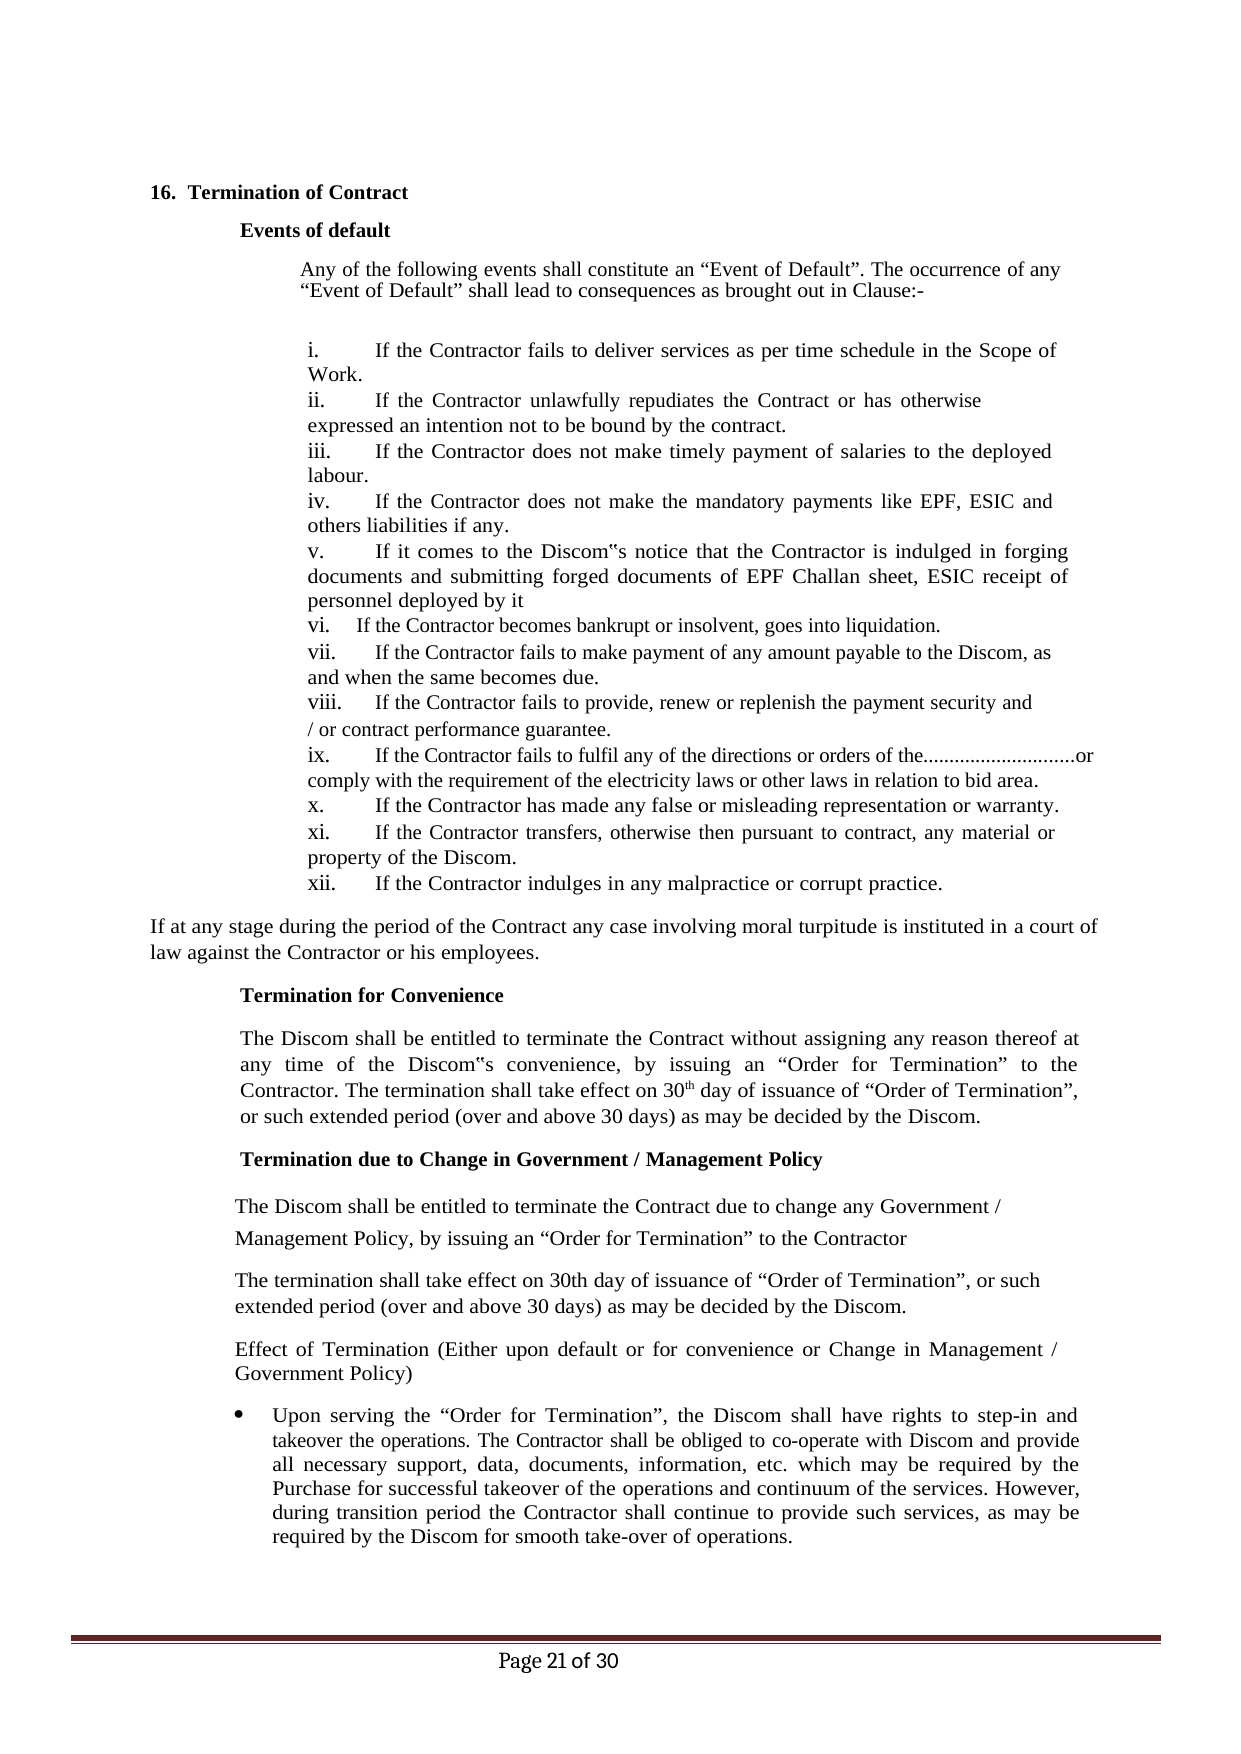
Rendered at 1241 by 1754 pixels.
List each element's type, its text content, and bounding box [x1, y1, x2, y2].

list Events of default [187, 217, 1161, 242]
list Upon serving the “Order for Termination”, the Discom shall have rights to step-in and takeover the operations. The Contractor shall be obliged to co-operate with Discom and provide all necessary support, data, documents, information, etc. which may be required by the Purchase for successful takeover of the operations and continuum of the services. However, during transition period the Contractor shall continue to provide such services, as may be required by the Discom for smooth take-over of operations. [234, 1403, 1080, 1548]
subtitle Termination of Contract [150, 180, 1161, 204]
text The Discom shall be entitled to terminate the Contract without assigning any reason thereof at any time of the Discom‟s convenience, by issuing an “Order for Termination” to the Contractor. The termination shall take effect on 30th day of issuance of “Order of Termination”, or such extended period (over and above 30 days) as may be decided by the Discom. [240, 1026, 1079, 1128]
list If the Contractor does not make the mandatory payments like EPF, ESIC and others liabilities if any. [307, 487, 1052, 537]
subtitle Termination for Convenience [187, 983, 1161, 1007]
list If the Contractor does not make timely payment of salaries to the deployed labour. [307, 437, 1052, 487]
subtitle Termination due to Change in Government / Management Policy [187, 1147, 1161, 1171]
list Effect of Termination (Either upon default or for convenience or Change in Management / Government Policy) [187, 1337, 1058, 1385]
text Any of the following events shall constitute an “Event of Default”. The occurrence of any “Event of Default” shall lead to consequences as brought out in Clause:- [300, 260, 1064, 302]
list If the Contractor has made any false or misleading representation or warranty. [307, 792, 1161, 818]
list If the Contractor fails to fulfil any of the directions or orders of the or [307, 741, 1161, 768]
list If it comes to the Discom‟s notice that the Contractor is indulged in forging documents and submitting forged documents of EPF Challan sheet, ESIC receipt of personnel deployed by it [307, 537, 1068, 612]
list If the Contractor becomes bankrupt or insolvent, goes into liquidation. [307, 612, 1161, 638]
list If the Contractor indulges in any malpractice or corrupt practice. [307, 869, 1161, 895]
list If the Contractor fails to make payment of any amount payable to the Discom, as and when the same becomes due. [307, 638, 1053, 689]
list If the Contractor transfers, otherwise then pursuant to contract, any material or property of the Discom. [307, 818, 1055, 869]
text comply with the requirement of the electricity laws or other laws in relation to bid area. [307, 768, 1064, 792]
text / or contract performance guarantee. [307, 715, 1161, 741]
text If at any stage during the period of the Contract any case involving moral turpitude is instituted in a court of law against the Contractor or his employees. [150, 914, 1117, 964]
list If the Contractor fails to deliver services as per time schedule in the Scope of Work. [307, 336, 1057, 386]
text The Discom shall be entitled to terminate the Contract due to change any Government / [234, 1194, 1161, 1218]
text The termination shall take effect on 30th day of issuance of “Order of Termination”, or such extended period (over and above 30 days) as may be decided by the Discom. [234, 1268, 1117, 1318]
list If the Contractor fails to provide, renew or replenish the payment security and [307, 689, 1161, 715]
list If the Contractor unlawfully repudiates the Contract or has otherwise expressed an intention not to be bound by the contract. [307, 386, 982, 437]
text Management Policy, by issuing an “Order for Termination” to the Contractor [234, 1225, 1161, 1249]
